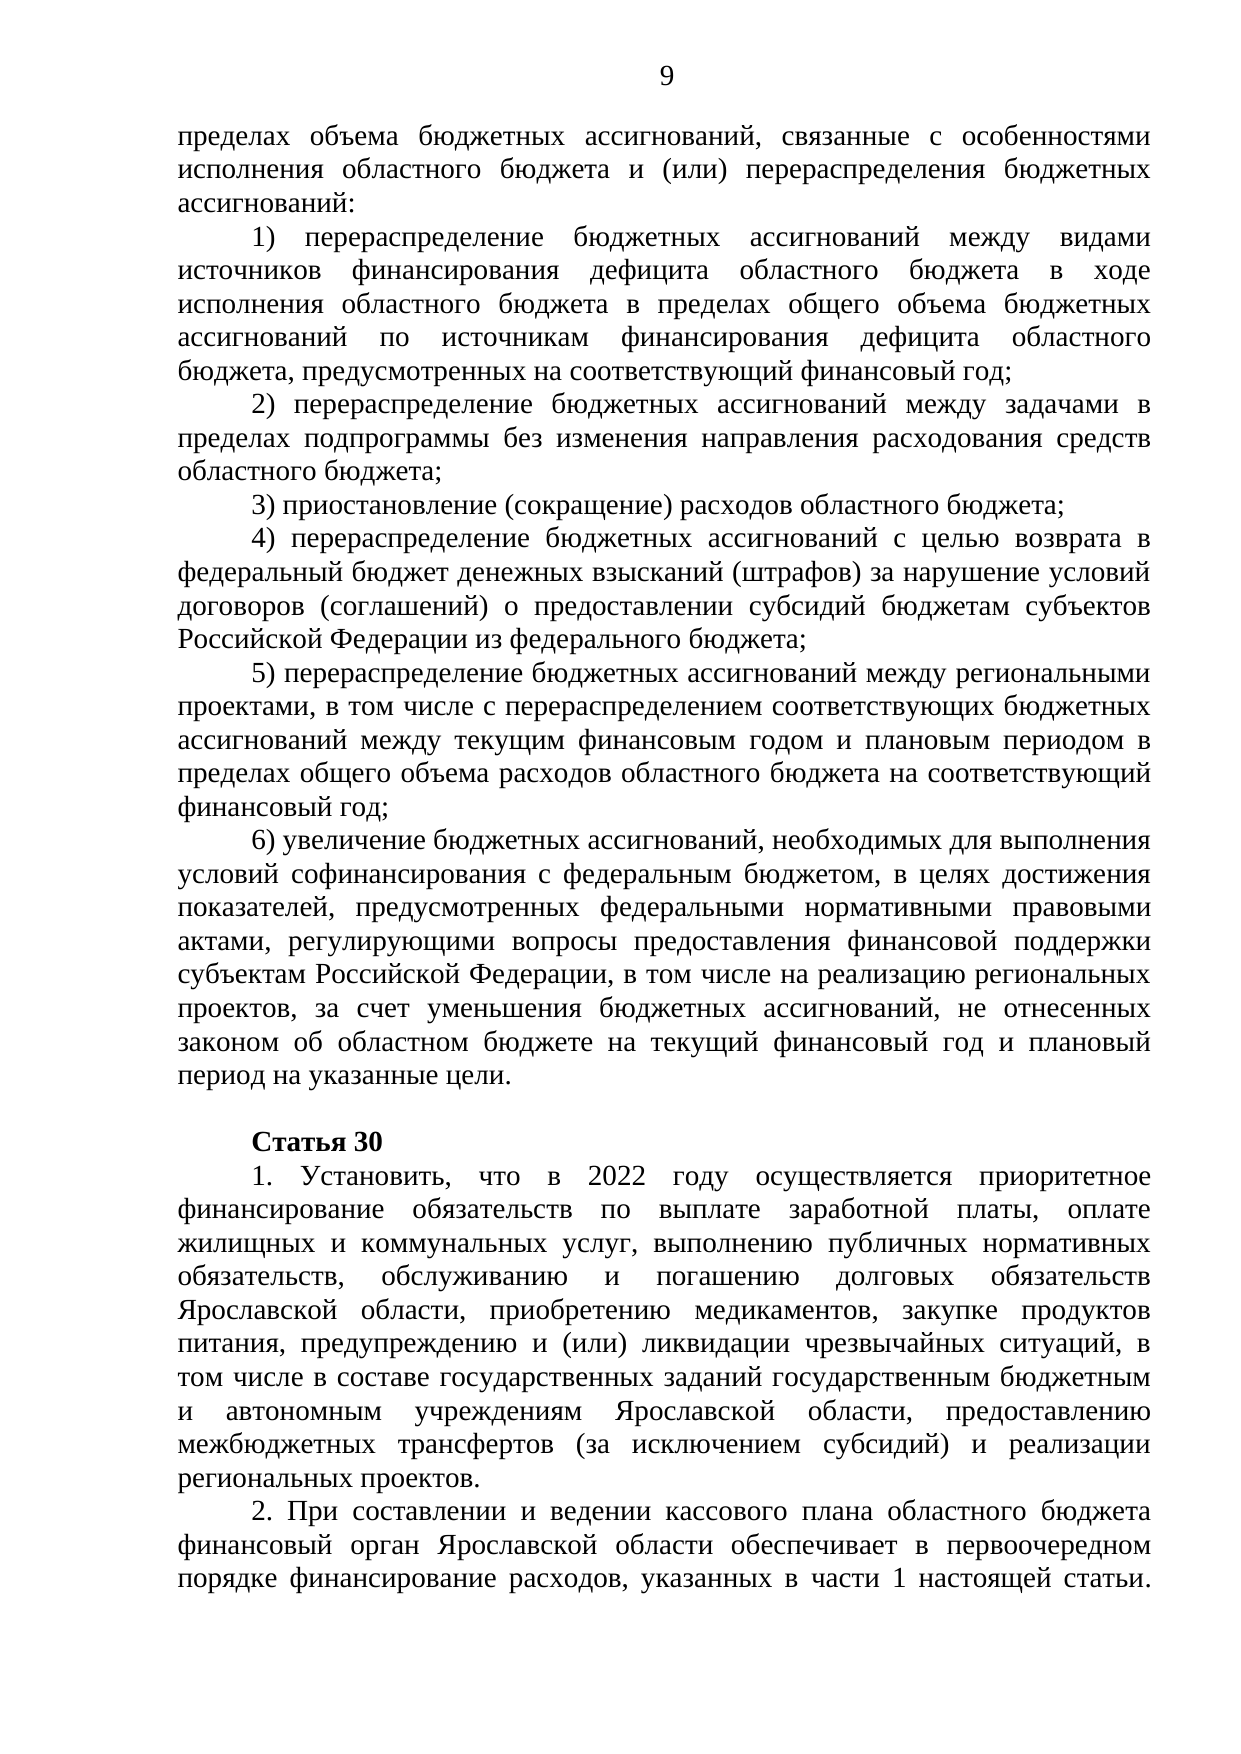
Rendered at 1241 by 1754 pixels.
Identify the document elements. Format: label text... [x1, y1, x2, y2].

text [177, 118, 1152, 219]
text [177, 1493, 1152, 1594]
text 2) перераспределение бюджетных ассигнований между задачами в пределах подпрограммы без изменения направления расходования средств областного бюджета; [177, 386, 1152, 487]
text 4) перераспределение бюджетных ассигнований с целью возврата в федеральный бюджет денежных взысканий (штрафов) за нарушение условий договоров (соглашений) о предоставлении субсидий бюджетам субъектов Российской Федерации из федерального бюджета; [177, 521, 1152, 655]
text 1. Установить, что в 2022 году осуществляется приоритетное финансирование обязательств по выплате заработной платы, оплате жилищных и коммунальных услуг, выполнению публичных нормативных обязательств, обслуживанию и погашению долговых обязательств Ярославской области, приобретению медикаментов, закупке продуктов питания, предупреждению и (или) ликвидации чрезвычайных ситуаций, в том числе в составе государственных заданий государственным бюджетным и автономным учреждениям Ярославской области, предоставлению межбюджетных трансфертов (за исключением субсидий) и реализации региональных проектов. [177, 1158, 1152, 1493]
text Статья 30 [177, 1124, 1152, 1158]
text 5) перераспределение бюджетных ассигнований между региональными проектами, в том числе с перераспределением соответствующих бюджетных ассигнований между текущим финансовым годом и плановым периодом в пределах общего объема расходов областного бюджета на соответствующий финансовый год; [177, 655, 1152, 822]
text 1) перераспределение бюджетных ассигнований между видами источников финансирования дефицита областного бюджета в ходе исполнения областного бюджета в пределах общего объема бюджетных ассигнований по источникам финансирования дефицита областного бюджета, предусмотренных на соответствующий финансовый год; [177, 219, 1152, 386]
text 6) увеличение бюджетных ассигнований, необходимых для выполнения условий софинансирования с федеральным бюджетом, в целях достижения показателей, предусмотренных федеральными нормативными правовыми актами, регулирующими вопросы предоставления финансовой поддержки субъектам Российской Федерации, в том числе на реализацию региональных проектов, за счет уменьшения бюджетных ассигнований, не отнесенных законом об областном бюджете на текущий финансовый год и плановый период на указанные цели. [177, 822, 1152, 1091]
text 3) приостановление (сокращение) расходов областного бюджета; [177, 487, 1152, 521]
